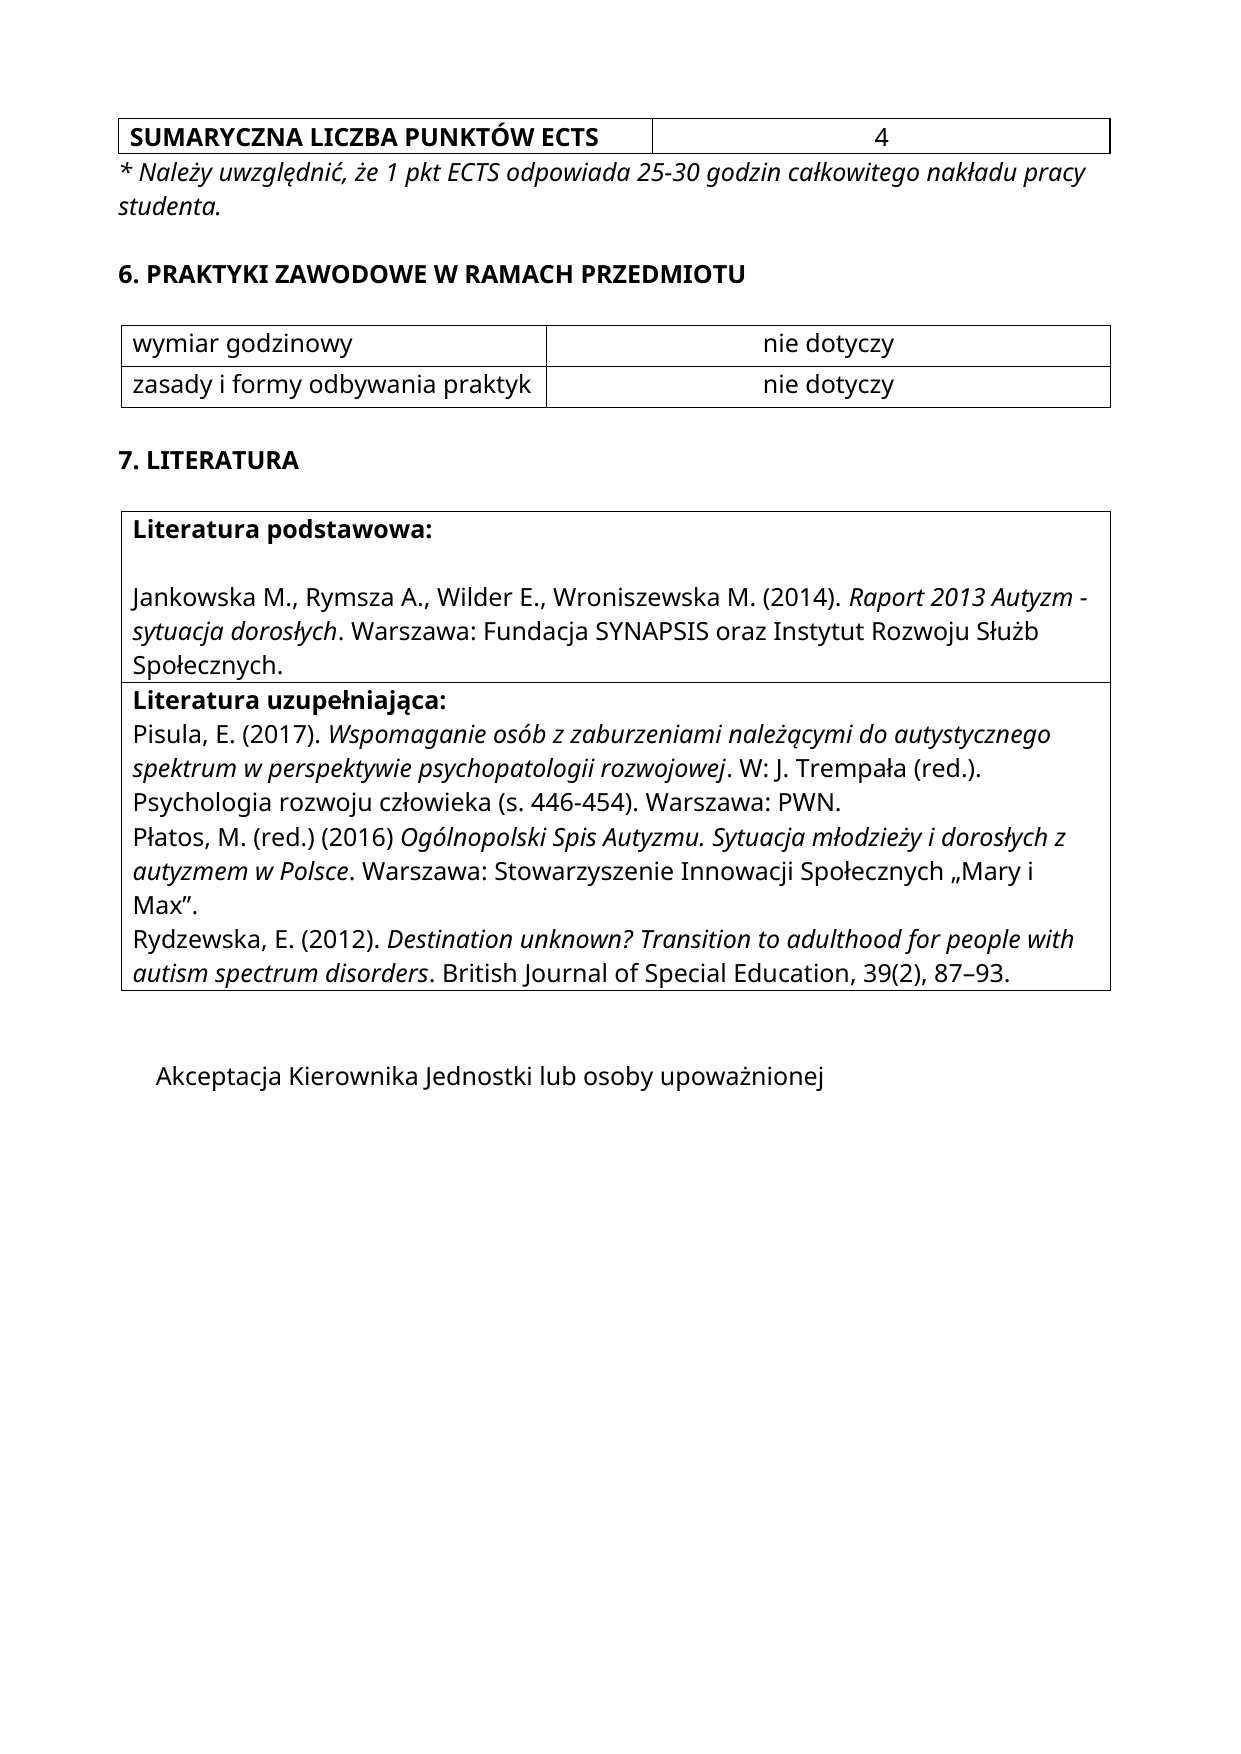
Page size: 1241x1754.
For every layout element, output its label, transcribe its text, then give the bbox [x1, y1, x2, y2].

text 6. PRAKTYKI ZAWODOWE W RAMACH PRZEDMIOTU [118, 256, 1122, 291]
table_cell nie dotyczy [547, 367, 1110, 407]
table_cell SUMARYCZNA LICZBA PUNKTÓW ECTS [119, 119, 652, 153]
table_cell Literatura uzupełniająca: Pisula, E. (2017). Wspomaganie osób z zaburzeniami należącymi do autystycznego spektrum w perspektywie psychopatologii rozwojowej. W: J. Trempała (red.). Psychologia rozwoju człowieka (s. 446-454). Warszawa: PWN. Płatos, M. (red.) (2016) Ogólnopolski Spis Autyzmu. Sytuacja młodzieży i dorosłych z autyzmem w Polsce. Warszawa: Stowarzyszenie Innowacji Społecznych „Mary i Max”. Rydzewska, E. (2012). Destination unknown? Transition to adulthood for people with autism spectrum disorders. British Journal of Special Education, 39(2), 87–93. [122, 683, 1110, 989]
text * Należy uwzględnić, że 1 pkt ECTS odpowiada 25-30 godzin całkowitego nakładu pracy studenta. [118, 154, 1122, 222]
table_header nie dotyczy [547, 326, 1110, 366]
table_cell zasady i formy odbywania praktyk [122, 367, 546, 407]
text 7. LITERATURA [118, 442, 1122, 476]
text Akceptacja Kierownika Jednostki lub osoby upoważnionej [156, 1059, 1122, 1093]
table_header Literatura podstawowa: Jankowska M., Rymsza A., Wilder E., Wroniszewska M. (2014). Raport 2013 Autyzm - sytuacja dorosłych. Warszawa: Fundacja SYNAPSIS oraz Instytut Rozwoju Służb Społecznych. [122, 512, 1110, 682]
table_header wymiar godzinowy [122, 326, 546, 366]
table_cell 4 [653, 119, 1109, 153]
